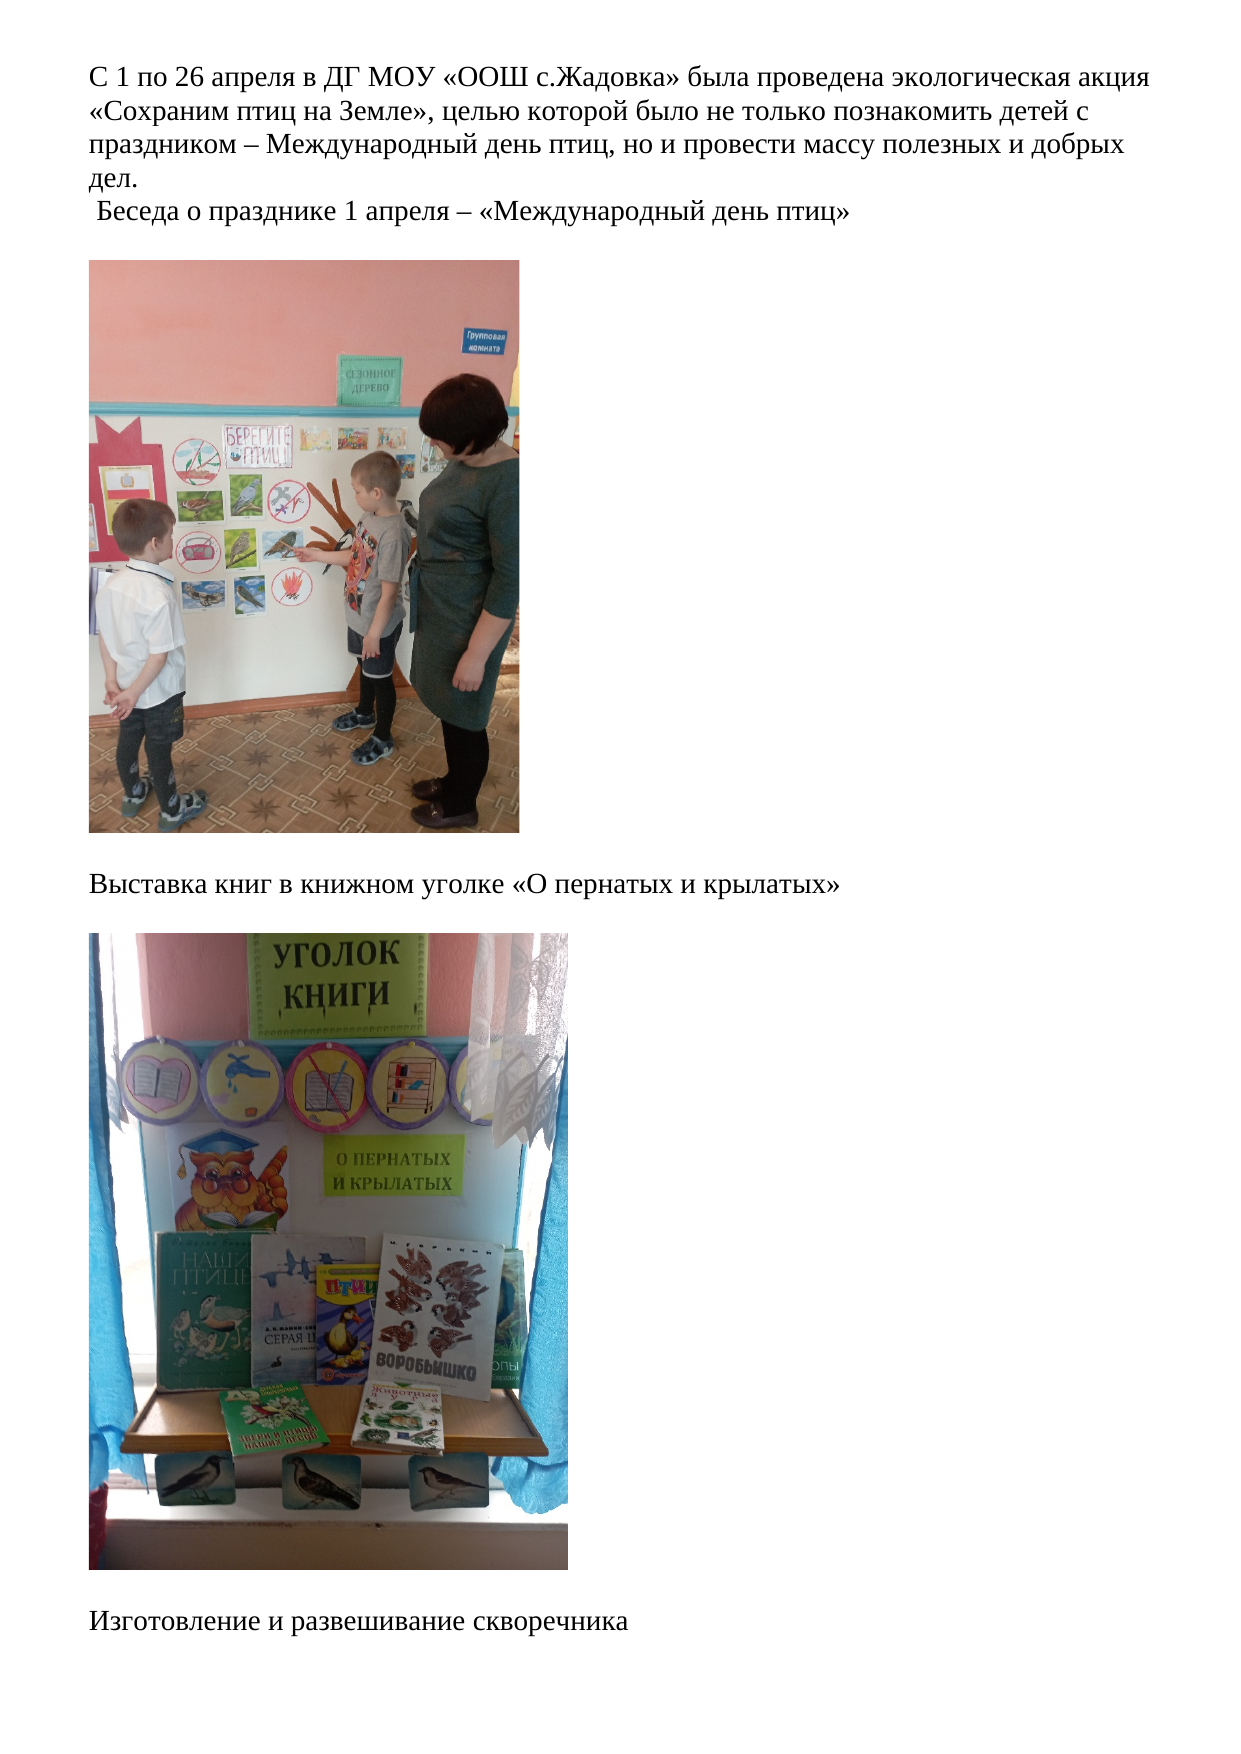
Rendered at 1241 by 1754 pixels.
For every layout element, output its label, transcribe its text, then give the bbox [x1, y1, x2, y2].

text Выставка книг в книжном уголке «О пернатых и крылатых» [89, 866, 1167, 900]
text Беседа о празднике 1 апреля – «Международный день птиц» [96, 193, 1167, 227]
text Изготовление и развешивание скворечника [89, 1603, 1167, 1637]
picture [88, 260, 520, 833]
text С 1 по 26 апреля в ДГ МОУ «ООШ с.Жадовка» была проведена экологическая акция «Сохраним птиц на Земле», целью которой было не только познакомить детей с праздником – Международный день птиц, но и провести массу полезных и добрых дел. [89, 59, 1167, 193]
picture [88, 933, 568, 1570]
